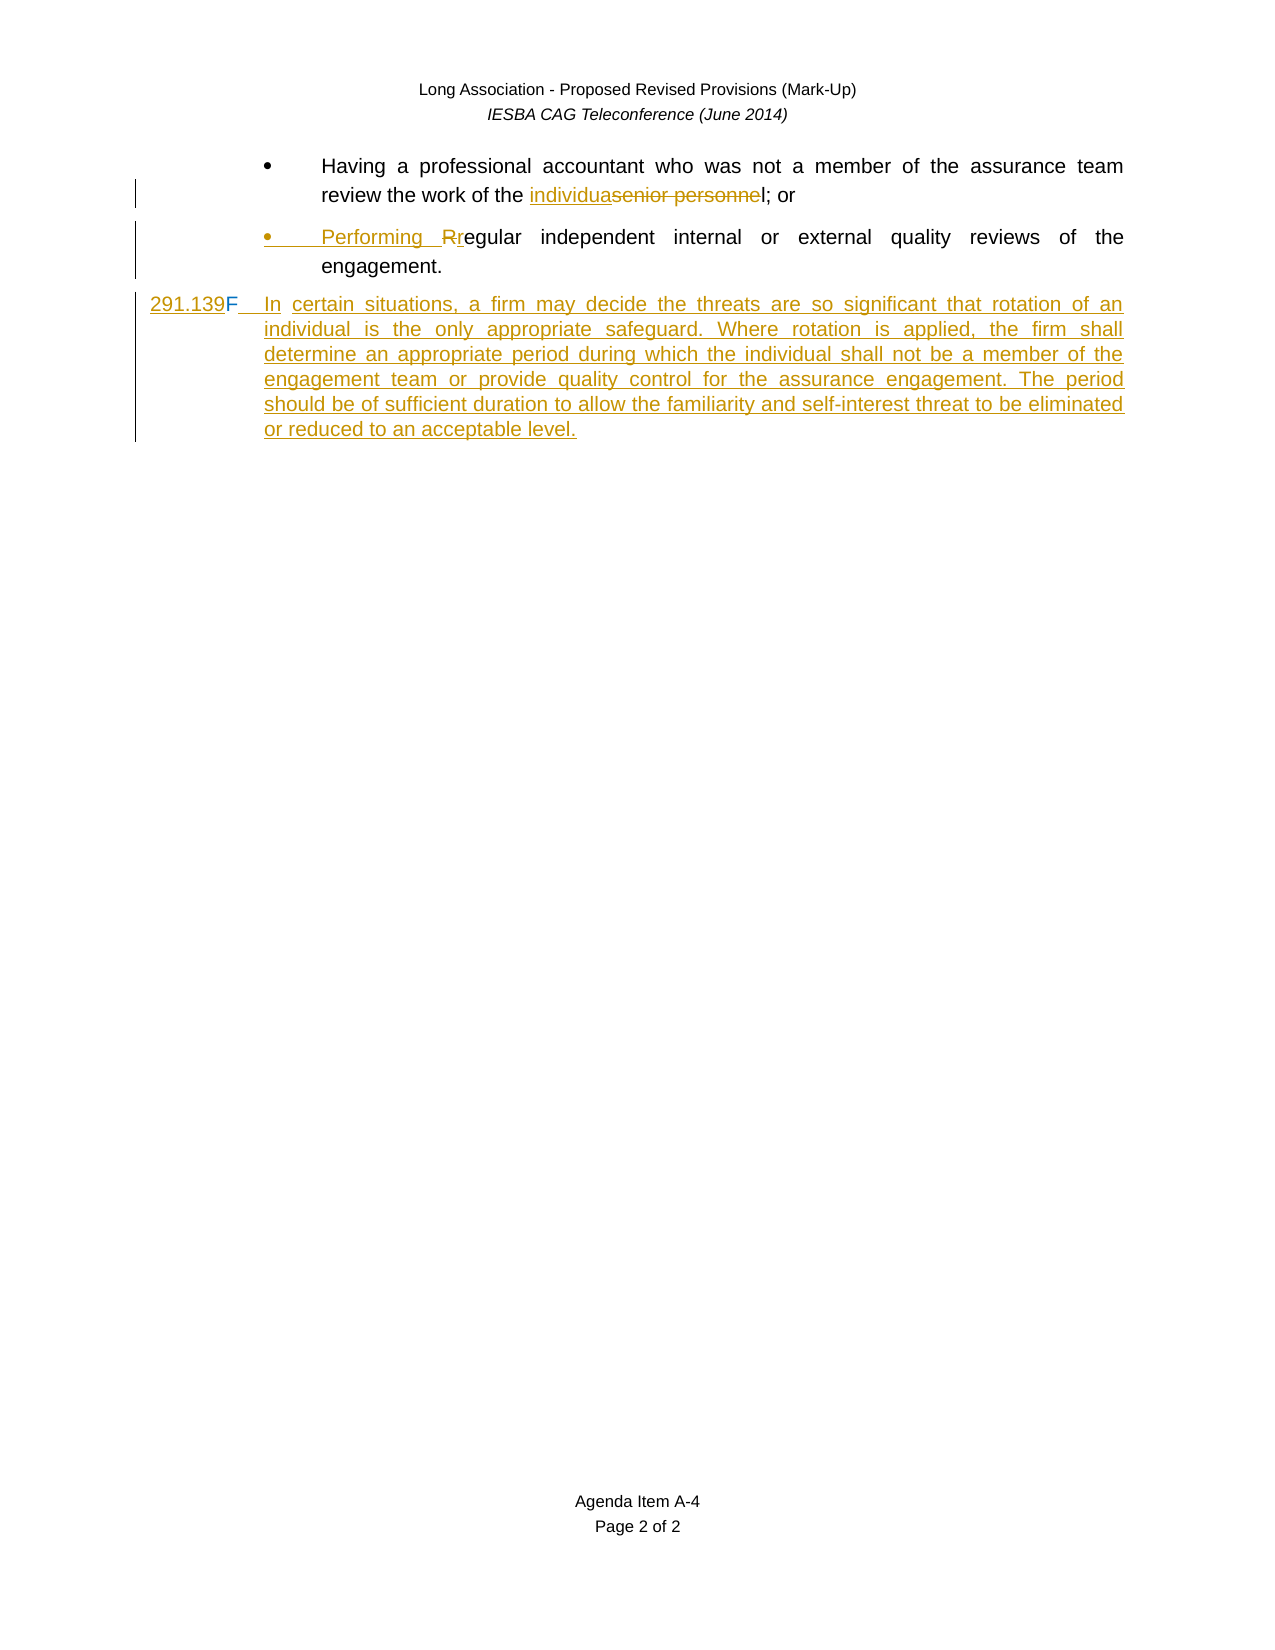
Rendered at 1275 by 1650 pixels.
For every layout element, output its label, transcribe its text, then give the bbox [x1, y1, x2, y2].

text F [150, 292, 1125, 442]
list Having a professional accountant who was not a member of the assurance team review the work of the l; or [264, 150, 1125, 208]
list egular independent internal or external quality reviews of the engagement. [264, 221, 1125, 279]
